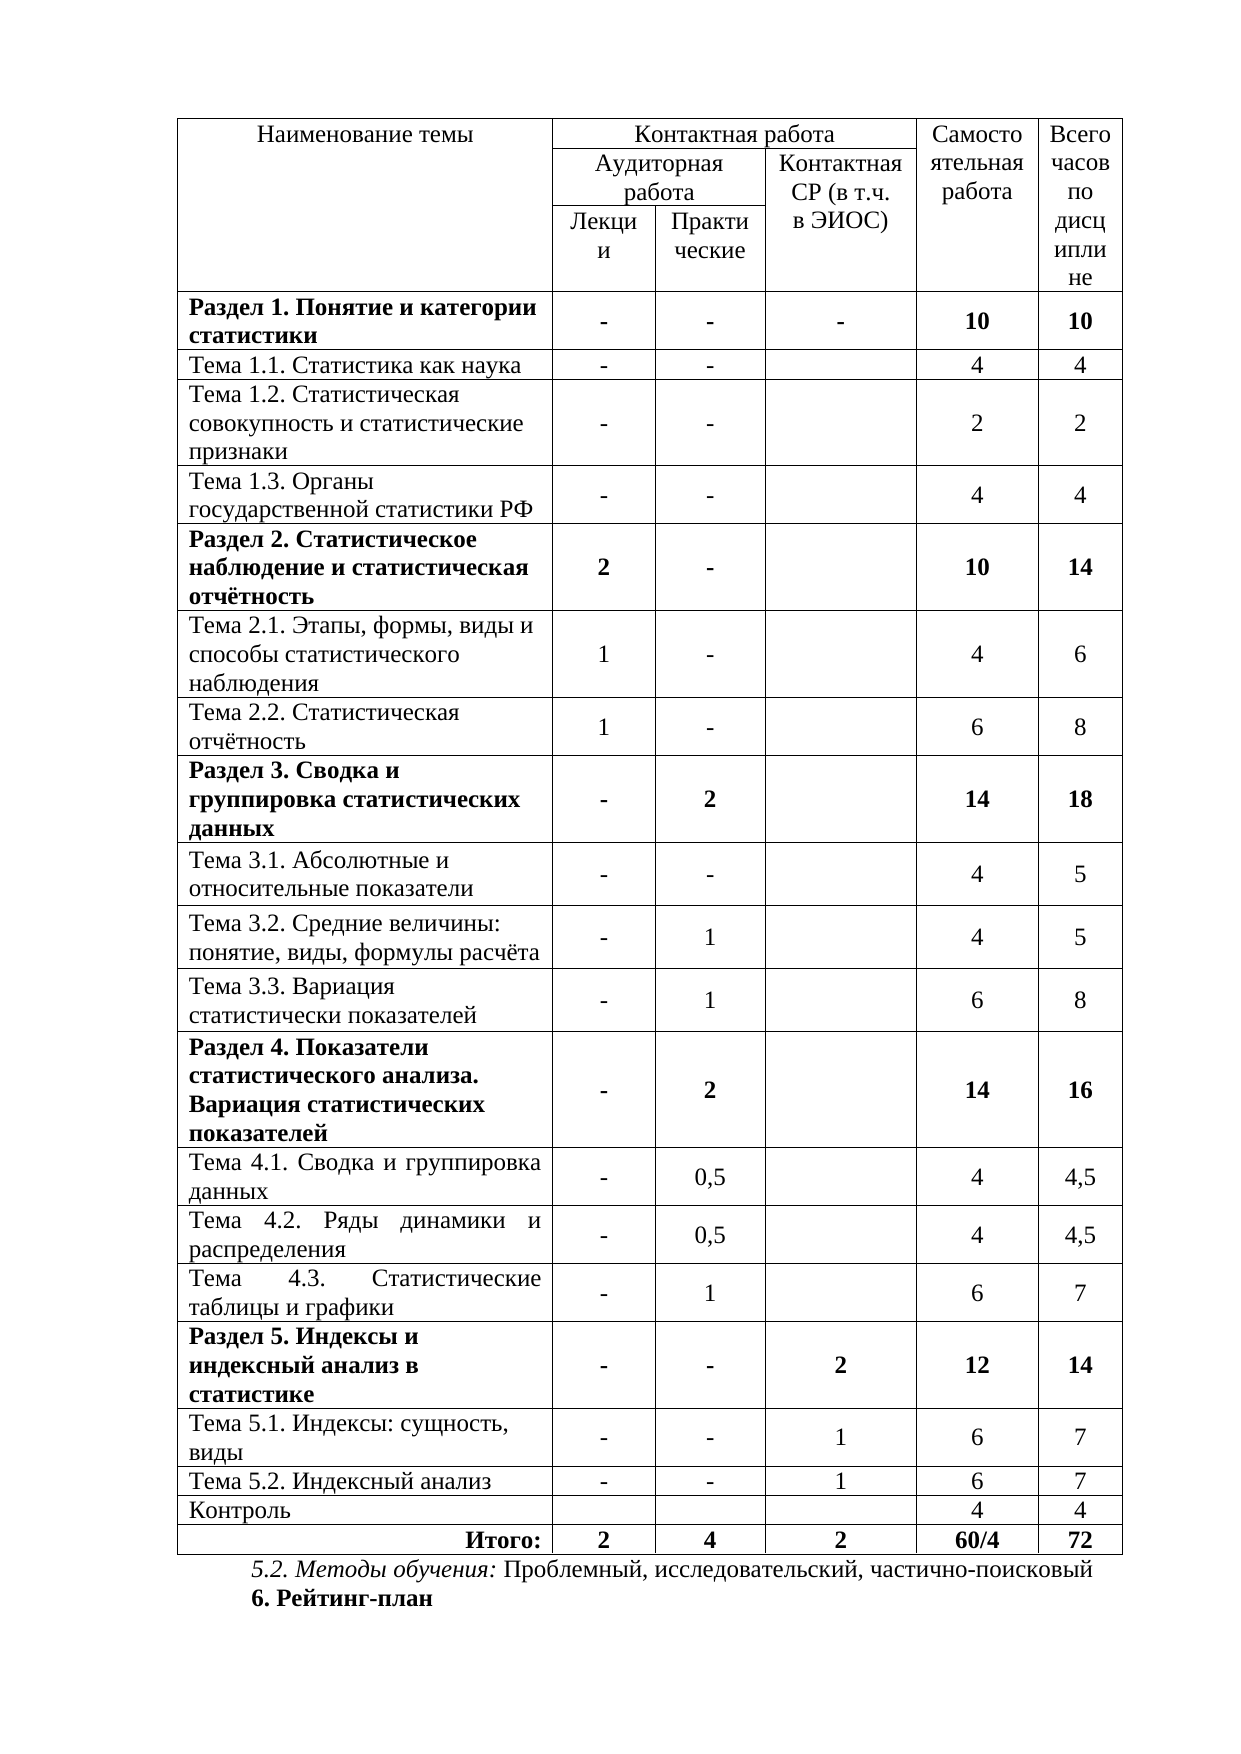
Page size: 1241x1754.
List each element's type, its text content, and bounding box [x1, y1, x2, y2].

table_cell 72 [1039, 1525, 1122, 1553]
table_cell - [656, 1409, 765, 1466]
table_cell [766, 1496, 916, 1524]
table_cell 4 [917, 466, 1038, 523]
table_cell [766, 906, 916, 968]
table_cell 60/4 [917, 1525, 1038, 1553]
table_header Наименование темы [178, 119, 552, 291]
table_cell - [553, 466, 655, 523]
table_cell - [656, 350, 765, 378]
table_cell - [553, 756, 655, 842]
table_cell Тема 2.1. Этапы, формы, виды и способы статистического наблюдения [178, 611, 552, 697]
table_header Самостоятельная работа [917, 119, 1038, 291]
table_cell 14 [917, 1032, 1038, 1147]
text 6. Рейтинг-план [177, 1583, 1152, 1611]
table_header Контактная работа [553, 119, 916, 147]
table_cell - [553, 350, 655, 378]
table_cell 14 [917, 756, 1038, 842]
table_cell - [656, 1467, 765, 1495]
table_cell Тема 5.2. Индексный анализ [178, 1467, 552, 1495]
table_cell 4 [917, 1496, 1038, 1524]
table_cell 6 [917, 969, 1038, 1031]
table_cell Тема 4.1. Сводка и группировка данных [178, 1148, 552, 1205]
table_cell Тема 1.3. Органы государственной статистики РФ [178, 466, 552, 523]
table_cell 2 [766, 1525, 916, 1553]
table_cell 14 [1039, 524, 1122, 610]
table_cell - [553, 1032, 655, 1147]
table_cell 4 [917, 843, 1038, 905]
table_cell 7 [1039, 1409, 1122, 1466]
table_header Всего часов по дисциплине [1039, 119, 1122, 291]
table_cell - [656, 698, 765, 755]
table_cell - [656, 611, 765, 697]
table_cell Лекции [553, 206, 655, 291]
table_cell Контактная СР (в т.ч. в ЭИОС) [766, 149, 916, 291]
table_cell 14 [1039, 1322, 1122, 1408]
table_cell - [553, 380, 655, 465]
table_cell Тема 3.2. Средние величины: понятие, виды, формулы расчёта [178, 906, 552, 968]
table_cell 2 [1039, 380, 1122, 465]
table_cell - [553, 906, 655, 968]
table_cell - [553, 1322, 655, 1408]
table_cell 4 [1039, 466, 1122, 523]
table_cell - [553, 1467, 655, 1495]
table_cell 1 [766, 1467, 916, 1495]
table_cell Раздел 5. Индексы и индексный анализ в статистике [178, 1322, 552, 1408]
table_cell Раздел 2. Статистическое наблюдение и статистическая отчётность [178, 524, 552, 610]
table_cell 1 [656, 969, 765, 1031]
table_cell 1 [766, 1409, 916, 1466]
table_cell Раздел 1. Понятие и категории статистики [178, 292, 552, 349]
table_cell 4 [1039, 1496, 1122, 1524]
table_cell 2 [766, 1322, 916, 1408]
table_cell Аудиторная работа [553, 149, 765, 205]
table_cell 4 [656, 1525, 765, 1553]
table_cell [766, 1264, 916, 1321]
table_cell - [656, 843, 765, 905]
table_cell - [553, 1206, 655, 1263]
table_cell 1 [553, 698, 655, 755]
table_cell [766, 1148, 916, 1205]
table_cell [656, 1496, 765, 1524]
table_cell 6 [917, 1409, 1038, 1466]
table_cell Тема 5.1. Индексы: сущность, виды [178, 1409, 552, 1466]
table_cell - [553, 1148, 655, 1205]
table_cell Практические [656, 206, 765, 291]
text 5.2. Методы обучения: Проблемный, исследовательский, частично-поисковый [177, 1554, 1152, 1583]
table_cell - [656, 524, 765, 610]
table_cell Контроль [178, 1496, 552, 1524]
table_cell - [553, 292, 655, 349]
table_cell 2 [917, 380, 1038, 465]
table_cell Раздел 4. Показатели статистического анализа. Вариация статистических показателей [178, 1032, 552, 1147]
table_cell [766, 380, 916, 465]
table_cell 4,5 [1039, 1148, 1122, 1205]
table_cell [766, 1032, 916, 1147]
table_cell 6 [917, 698, 1038, 755]
table_cell 6 [917, 1467, 1038, 1495]
table_cell 5 [1039, 843, 1122, 905]
table_cell 4 [917, 611, 1038, 697]
table_cell - [656, 466, 765, 523]
table_cell 2 [656, 756, 765, 842]
table_cell - [766, 292, 916, 349]
table_cell 6 [917, 1264, 1038, 1321]
table_cell - [553, 1264, 655, 1321]
table_cell 1 [553, 611, 655, 697]
table_cell 6 [1039, 611, 1122, 697]
table_cell [766, 969, 916, 1031]
table_cell 2 [656, 1032, 765, 1147]
table_cell 2 [553, 524, 655, 610]
table_cell [766, 1206, 916, 1263]
table_cell [766, 524, 916, 610]
table_cell 10 [917, 292, 1038, 349]
table_cell 0,5 [656, 1206, 765, 1263]
table_cell Тема 2.2. Статистическая отчётность [178, 698, 552, 755]
table_cell 8 [1039, 698, 1122, 755]
table_cell [766, 350, 916, 378]
table_cell - [656, 1322, 765, 1408]
table_cell Итого: [178, 1525, 552, 1553]
table_cell [553, 1496, 655, 1524]
table_cell 12 [917, 1322, 1038, 1408]
table_cell - [553, 969, 655, 1031]
table_cell 4 [917, 1206, 1038, 1263]
table_cell [766, 756, 916, 842]
table_cell 7 [1039, 1264, 1122, 1321]
table_cell Тема 1.1. Статистика как наука [178, 350, 552, 378]
table_cell 4 [1039, 350, 1122, 378]
table_cell - [656, 292, 765, 349]
table_cell 4,5 [1039, 1206, 1122, 1263]
table_cell Тема 1.2. Статистическая совокупность и статистические признаки [178, 380, 552, 465]
table_cell 18 [1039, 756, 1122, 842]
table_cell Раздел 3. Сводка и группировка статистических данных [178, 756, 552, 842]
table_cell 5 [1039, 906, 1122, 968]
table_cell 7 [1039, 1467, 1122, 1495]
table_cell 4 [917, 906, 1038, 968]
table_cell [766, 611, 916, 697]
table_cell [766, 843, 916, 905]
table_cell 1 [656, 1264, 765, 1321]
table_cell [766, 698, 916, 755]
table_cell 0,5 [656, 1148, 765, 1205]
table_cell - [553, 843, 655, 905]
table_cell 2 [553, 1525, 655, 1553]
table_cell Тема 3.3. Вариация статистически показателей [178, 969, 552, 1031]
table_cell 10 [1039, 292, 1122, 349]
table_cell [766, 466, 916, 523]
table_cell - [656, 380, 765, 465]
table_cell 1 [656, 906, 765, 968]
table_cell Тема 3.1. Абсолютные и относительные показатели [178, 843, 552, 905]
table_cell 4 [917, 1148, 1038, 1205]
table_cell 4 [917, 350, 1038, 378]
table_cell Тема 4.3. Статистические таблицы и графики [178, 1264, 552, 1321]
table_cell - [553, 1409, 655, 1466]
table_cell 10 [917, 524, 1038, 610]
table_cell 8 [1039, 969, 1122, 1031]
table_cell 16 [1039, 1032, 1122, 1147]
table_cell Тема 4.2. Ряды динамики и распределения [178, 1206, 552, 1263]
